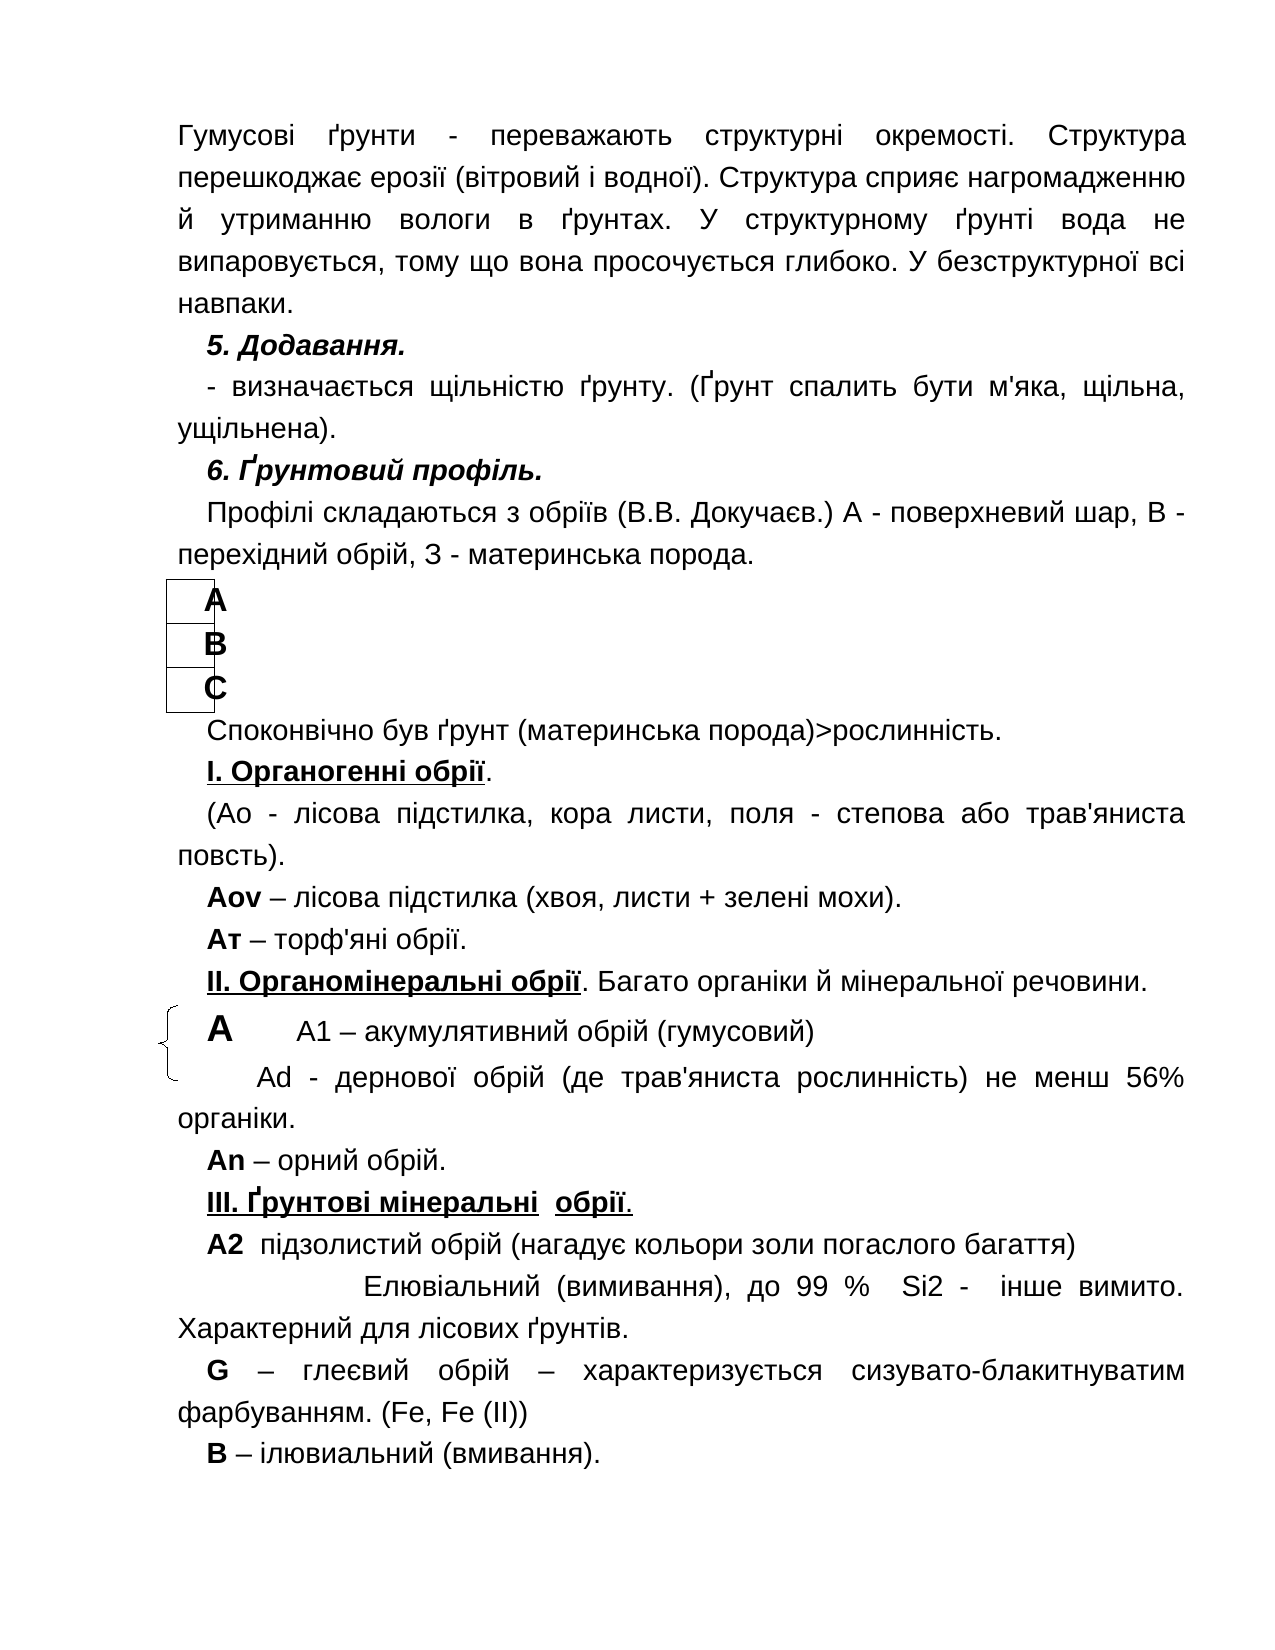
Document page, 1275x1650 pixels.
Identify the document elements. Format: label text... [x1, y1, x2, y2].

text А А1 – акумулятивний обрій (гумусовий) [177, 1006, 1186, 1049]
text Аоv – лісова підстилка (хвоя, листи + зелені мохи). [177, 880, 1186, 914]
text Ат – торф'яні обрії. [177, 922, 1186, 956]
text 6. Ґрунтовий профіль. [177, 453, 1186, 487]
text Елювіальний (вимивання), до 99 % Si2 - інше вимито. Характерний для лісових ґрунтів. [177, 1269, 1186, 1344]
text III. Ґрунтові мінеральні обрії. [177, 1185, 1186, 1219]
text Споконвічно був ґрунт (материнська порода)>рослинність. [177, 713, 1186, 746]
text (Ао - лісова підстилка, кора листи, поля - степова або трав'яниста повсть). [177, 796, 1186, 872]
text Аd - дернової обрій (де трав'яниста рослинність) не менш 56% органіки. [177, 1059, 1186, 1135]
text - визначається щільністю ґрунту. (Ґрунт спалить бути м'яка, щільна, ущільнена). [177, 369, 1186, 445]
table_header A [167, 580, 214, 623]
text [177, 118, 1186, 319]
text II. Органомінеральні обрії. Багато органіки й мінеральної речовини. [177, 964, 1186, 997]
text А2 підзолистий обрій (нагадує кольори золи погаслого багаття) [177, 1227, 1186, 1261]
text 5. Додавання. [177, 327, 1186, 361]
table_cell C [167, 668, 214, 712]
table_cell B [167, 624, 214, 667]
text I. Органогенні обрії. [177, 754, 1186, 788]
text G – глеєвий обрій – характеризується сизувато-блакитнуватим фарбуванням. (Fe, Fe (II)) [177, 1353, 1186, 1428]
text Аn – орний обрій. [177, 1143, 1186, 1177]
text Профілі складаються з обріїв (В.В. Докучаєв.) А - поверхневий шар, В - перехідний обрій, З - материнська порода. [177, 495, 1186, 570]
text B – ілювиальний (вмивання). [177, 1436, 1186, 1470]
